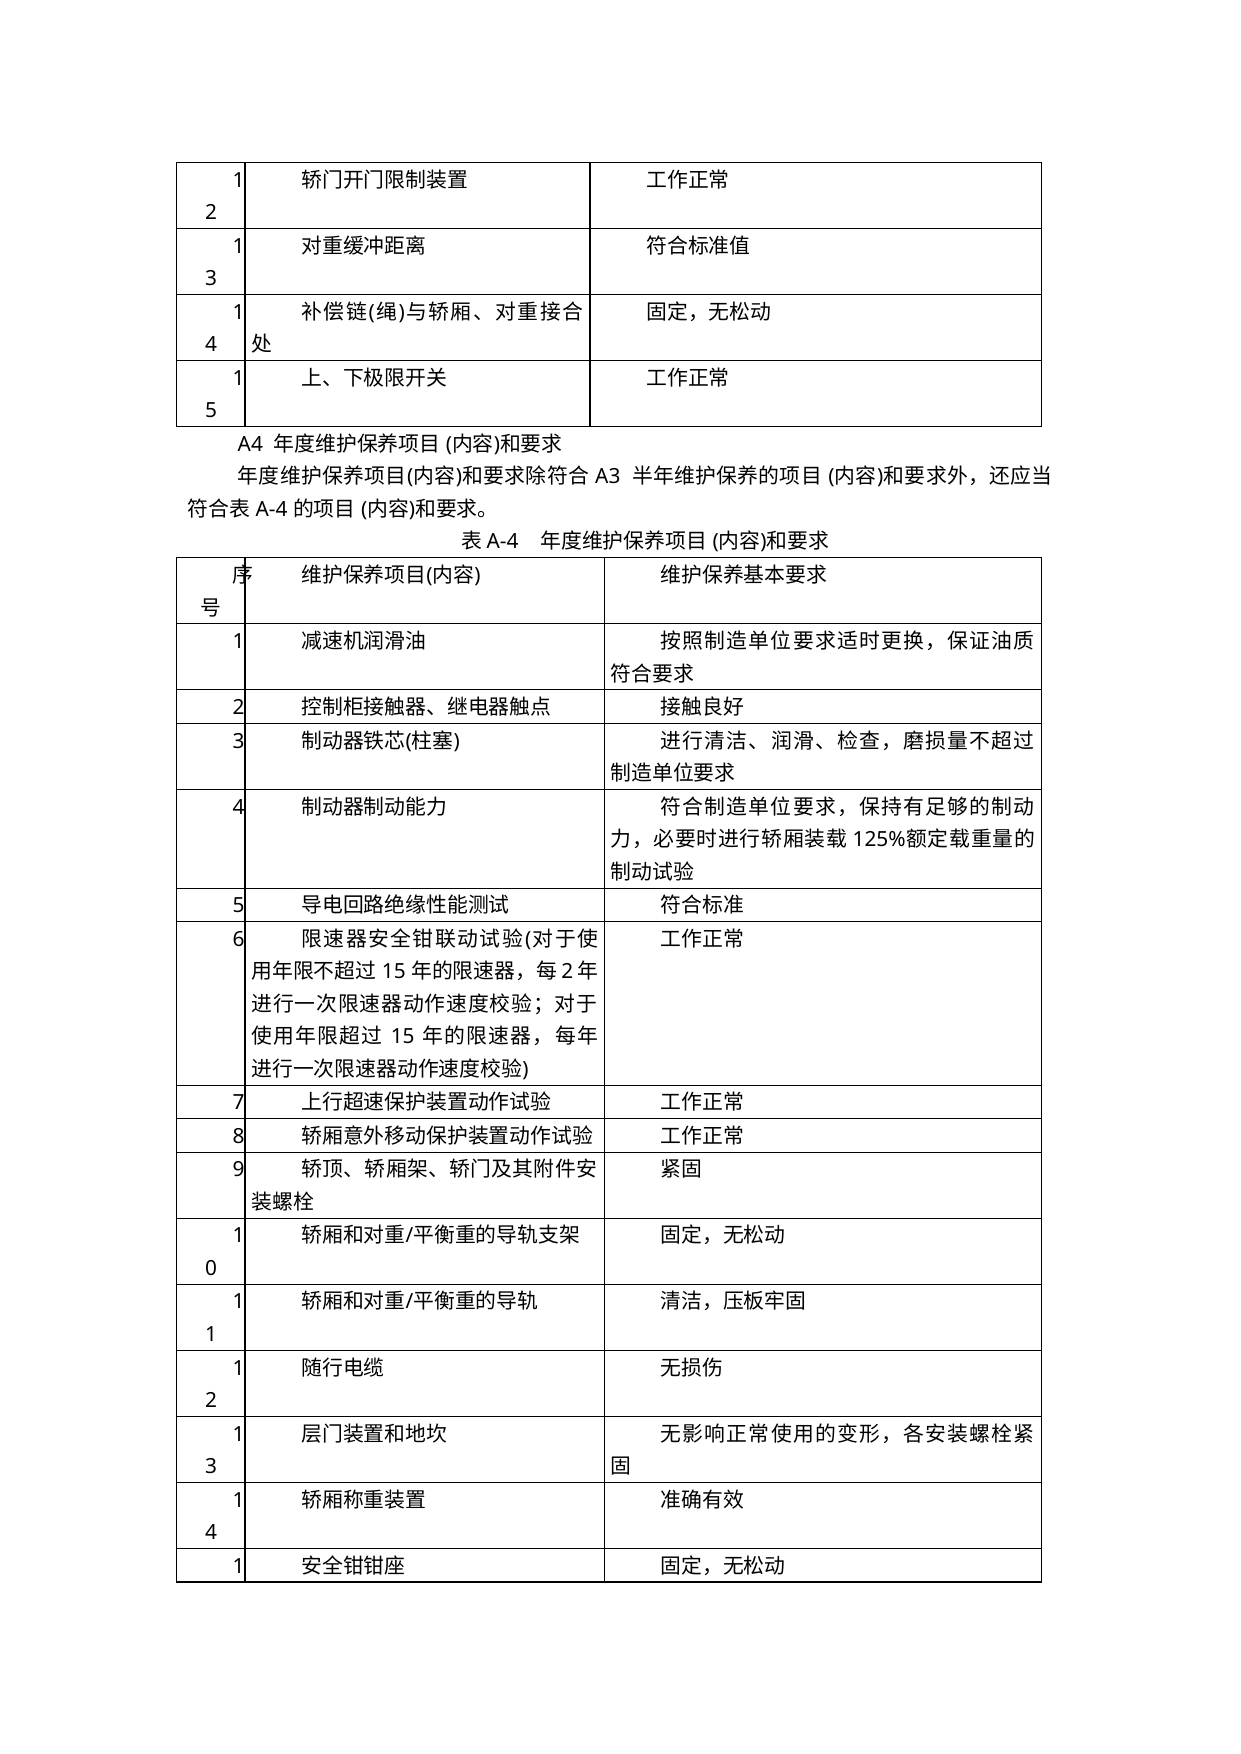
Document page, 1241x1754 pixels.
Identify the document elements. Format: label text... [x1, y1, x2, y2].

table_cell 轿厢称重装置 [246, 1483, 604, 1548]
table_cell 控制柜接触器、继电器触点 [246, 690, 604, 723]
table_cell 工作正常 [605, 1119, 1041, 1152]
table_cell 紧固 [605, 1153, 1041, 1218]
table_cell 制动器铁芯(柱塞) [246, 724, 604, 789]
table_cell 1 [177, 624, 244, 689]
table_header 序号 [177, 558, 244, 623]
table_cell 15 [177, 1549, 244, 1581]
table_cell 导电回路绝缘性能测试 [246, 889, 604, 921]
table_cell 10 [177, 1219, 244, 1284]
table_cell 11 [177, 1285, 244, 1350]
table_cell 14 [177, 295, 244, 360]
table_cell 轿厢和对重/平衡重的导轨 [246, 1285, 604, 1350]
table_cell 上、下极限开关 [246, 361, 589, 426]
table_cell 2 [177, 690, 244, 723]
table_cell 固定，无松动 [605, 1219, 1041, 1284]
table_cell 层门装置和地坎 [246, 1417, 604, 1482]
table_cell 9 [177, 1153, 244, 1218]
table_cell 随行电缆 [246, 1351, 604, 1416]
table_cell 进行清洁、润滑、检查，磨损量不超过制造单位要求 [605, 724, 1041, 789]
table_cell 无影响正常使用的变形，各安装螺栓紧固 [605, 1417, 1041, 1482]
table_cell 固定，无松动 [605, 1549, 1041, 1581]
table_cell 工作正常 [605, 1086, 1041, 1118]
table_cell 安全钳钳座 [246, 1549, 604, 1581]
table_cell 上行超速保护装置动作试验 [246, 1086, 604, 1118]
table_cell 制动器制动能力 [246, 790, 604, 887]
table_cell 15 [177, 361, 244, 426]
table_cell 轿厢意外移动保护装置动作试验 [246, 1119, 604, 1152]
table_cell 14 [177, 1483, 244, 1548]
table_cell 12 [177, 163, 244, 228]
text 表A-4 年度维护保养项目 (内容)和要求 [187, 525, 1053, 557]
table_header 维护保养项目(内容) [246, 558, 604, 623]
table_cell 轿门开门限制装置 [246, 163, 589, 228]
table_cell 7 [177, 1086, 244, 1118]
text 年度维护保养项目(内容)和要求除符合 A3 半年维护保养的项目 (内容)和要求外，还应当符合表 A-4 的项目 (内容)和要求。 [187, 460, 1053, 525]
table_cell 接触良好 [605, 690, 1041, 723]
table_cell 工作正常 [591, 163, 1041, 228]
table_cell 工作正常 [591, 361, 1041, 426]
table_cell 清洁，压板牢固 [605, 1285, 1041, 1350]
table_cell 13 [177, 229, 244, 294]
table_cell 无损伤 [605, 1351, 1041, 1416]
table_cell 8 [177, 1119, 244, 1152]
table_header 维护保养基本要求 [605, 558, 1041, 623]
table_cell 准确有效 [605, 1483, 1041, 1548]
table_cell 工作正常 [605, 922, 1041, 1084]
table_cell 固定，无松动 [591, 295, 1041, 360]
table_cell 减速机润滑油 [246, 624, 604, 689]
table_cell 轿顶、轿厢架、轿门及其附件安装螺栓 [246, 1153, 604, 1218]
table_cell 对重缓冲距离 [246, 229, 589, 294]
table_cell 符合标准 [605, 889, 1041, 921]
table_cell 按照制造单位要求适时更换，保证油质符合要求 [605, 624, 1041, 689]
table_cell 符合制造单位要求，保持有足够的制动力，必要时进行轿厢装载125%额定载重量的制动试验 [605, 790, 1041, 887]
table_cell 符合标准值 [591, 229, 1041, 294]
table_cell 3 [177, 724, 244, 789]
table_cell 5 [177, 889, 244, 921]
table_cell 限速器安全钳联动试验(对于使用年限不超过 15 年的限速器，每2年进行一次限速器动作速度校验；对于使用年限超过 15 年的限速器，每年进行一次限速器动作速度校验) [246, 922, 604, 1084]
table_cell 补偿链(绳)与轿厢、对重接合处 [246, 295, 589, 360]
table_cell 13 [177, 1417, 244, 1482]
table_cell 6 [177, 922, 244, 1084]
text A4 年度维护保养项目 (内容)和要求 [187, 427, 1053, 460]
table_cell 轿厢和对重/平衡重的导轨支架 [246, 1219, 604, 1284]
table_cell 4 [177, 790, 244, 887]
table_cell 12 [177, 1351, 244, 1416]
